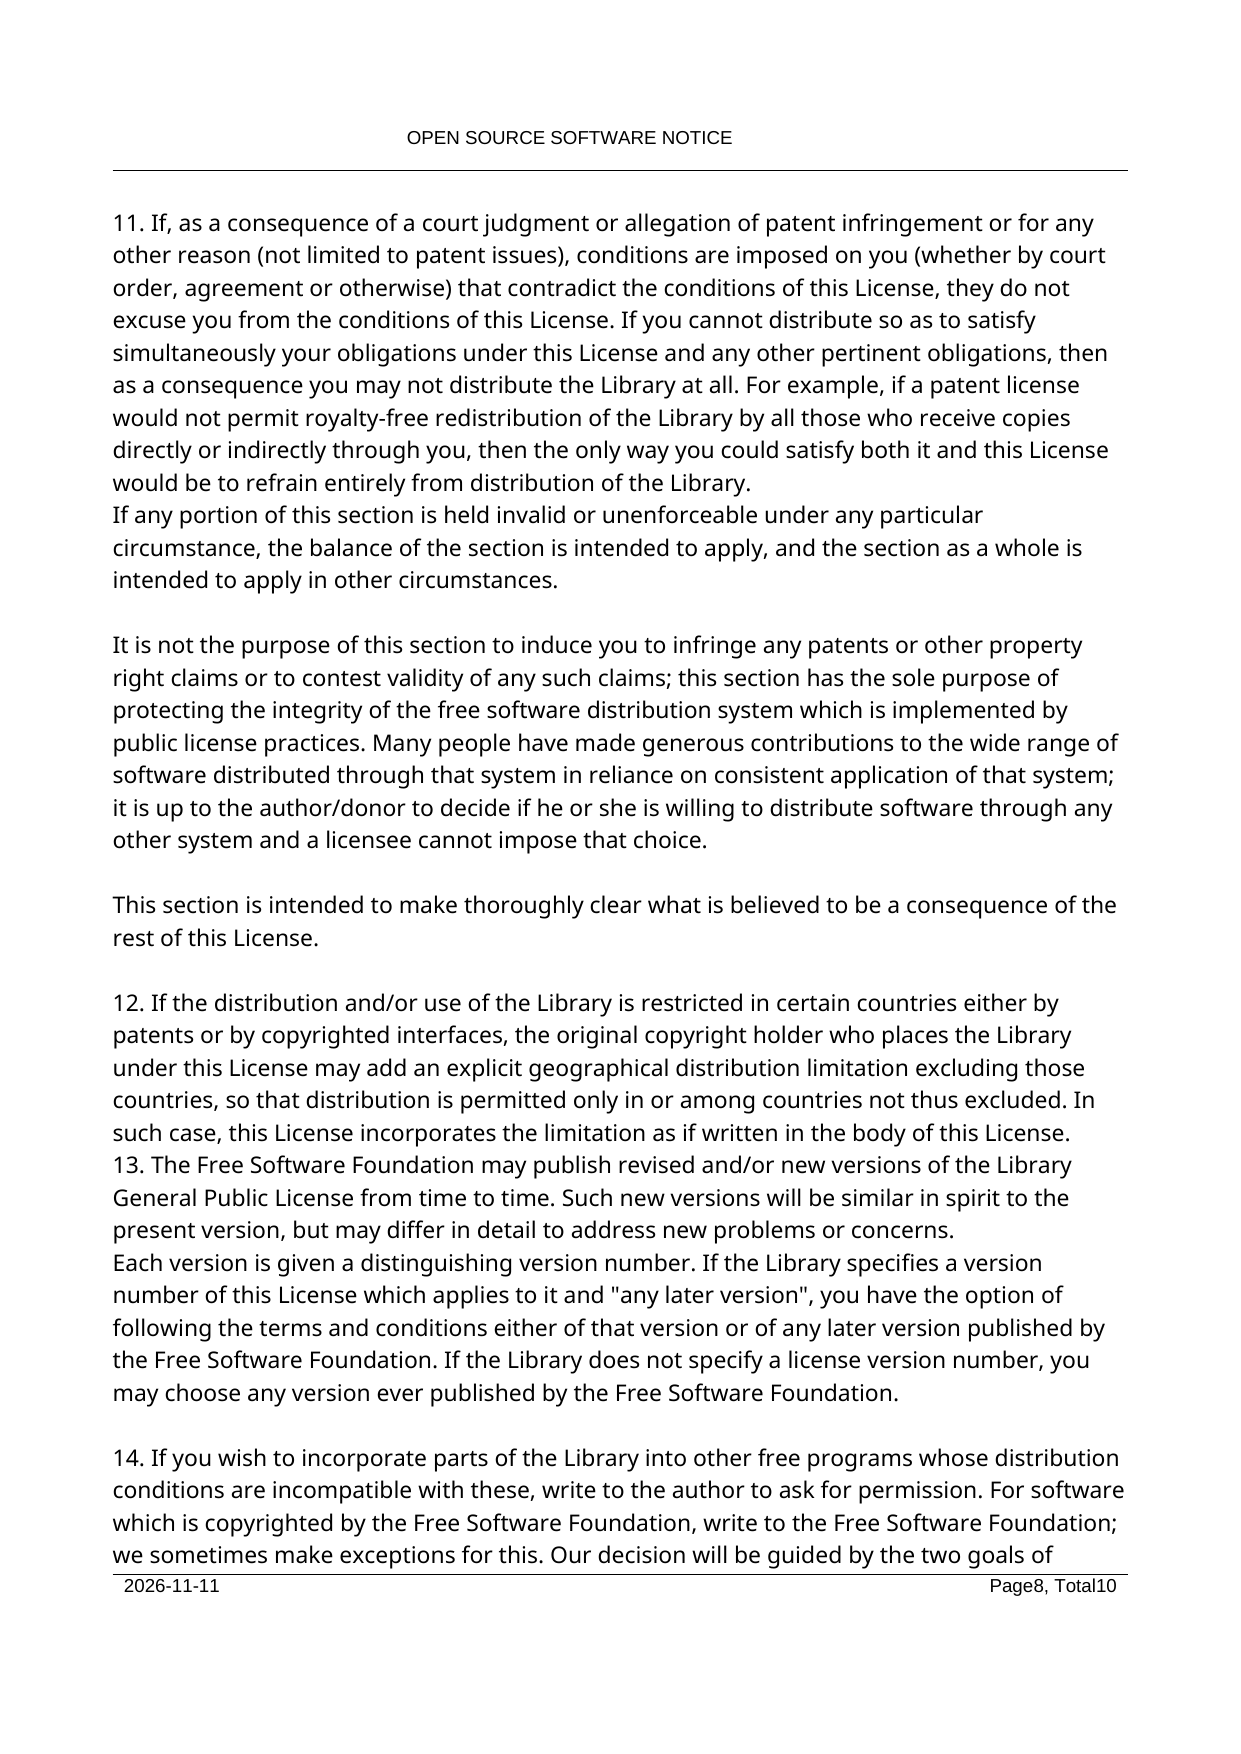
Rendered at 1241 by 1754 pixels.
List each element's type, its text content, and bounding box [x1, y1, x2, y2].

text It is not the purpose of this section to induce you to infringe any patents or other property right claims or to contest validity of any such claims; this section has the sole purpose of protecting the integrity of the free software distribution system which is implemented by public license practices. Many people have made generous contributions to the wide range of software distributed through that system in reliance on consistent application of that system; it is up to the author/donor to decide if he or she is willing to distribute software through any other system and a licensee cannot impose that choice. [112, 629, 1128, 856]
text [112, 1441, 1128, 1571]
text Each version is given a distinguishing version number. If the Library specifies a version number of this License which applies to it and "any later version", you have the option of following the terms and conditions either of that version or of any later version published by the Free Software Foundation. If the Library does not specify a license version number, you may choose any version ever published by the Free Software Foundation. [112, 1246, 1128, 1409]
text 13. The Free Software Foundation may publish revised and/or new versions of the Library General Public License from time to time. Such new versions will be similar in spirit to the present version, but may differ in detail to address new problems or concerns. [112, 1149, 1128, 1246]
text 11. If, as a consequence of a court judgment or allegation of patent infringement or for any other reason (not limited to patent issues), conditions are imposed on you (whether by court order, agreement or otherwise) that contradict the conditions of this License, they do not excuse you from the conditions of this License. If you cannot distribute so as to satisfy simultaneously your obligations under this License and any other pertinent obligations, then as a consequence you may not distribute the Library at all. For example, if a patent license would not permit royalty-free redistribution of the Library by all those who receive copies directly or indirectly through you, then the only way you could satisfy both it and this License would be to refrain entirely from distribution of the Library. [112, 206, 1128, 499]
text This section is intended to make thoroughly clear what is believed to be a consequence of the rest of this License. [112, 889, 1128, 954]
text 12. If the distribution and/or use of the Library is restricted in certain countries either by patents or by copyrighted interfaces, the original copyright holder who places the Library under this License may add an explicit geographical distribution limitation excluding those countries, so that distribution is permitted only in or among countries not thus excluded. In such case, this License incorporates the limitation as if written in the body of this License. [112, 986, 1128, 1149]
text If any portion of this section is held invalid or unenforceable under any particular circumstance, the balance of the section is intended to apply, and the section as a whole is intended to apply in other circumstances. [112, 499, 1128, 596]
